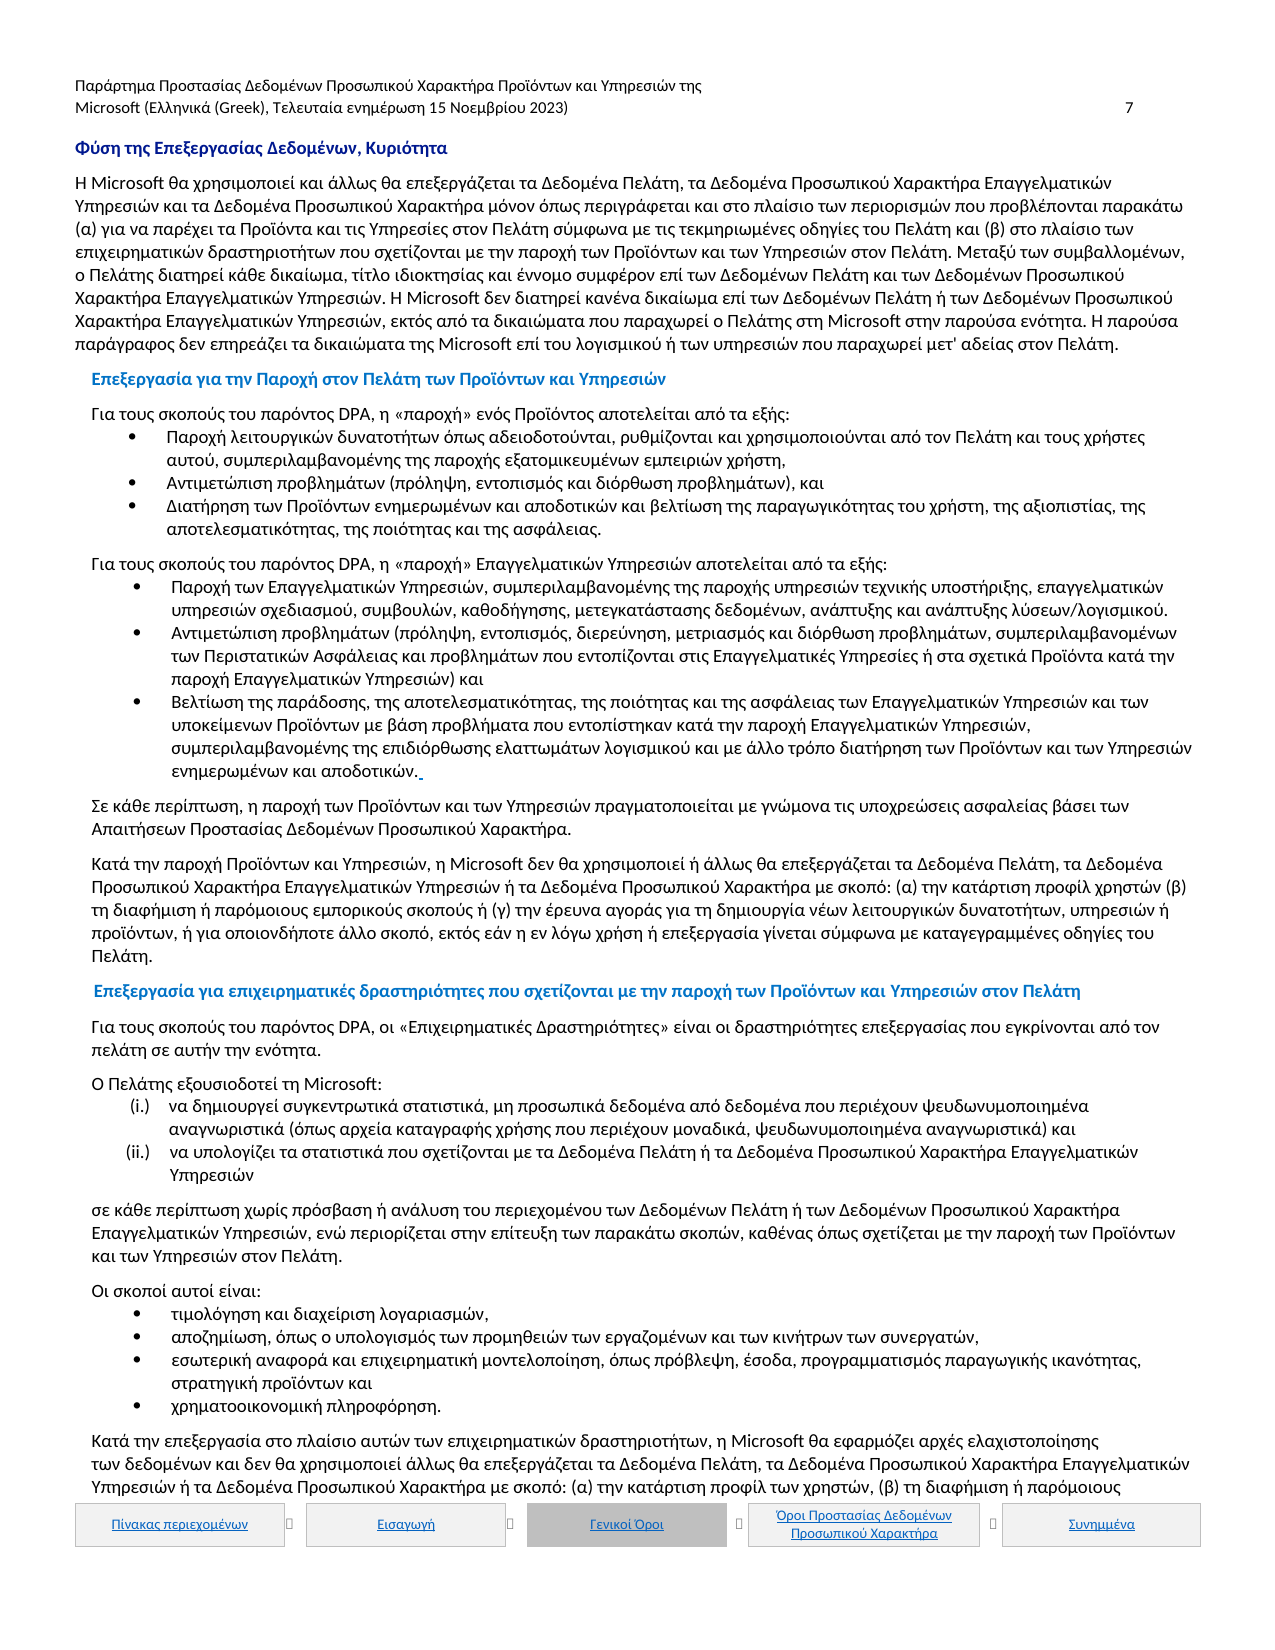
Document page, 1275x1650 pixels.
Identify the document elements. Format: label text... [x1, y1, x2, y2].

list αποζημίωση, όπως ο υπολογισμός των προμηθειών των εργαζομένων και των κινήτρων των συνεργατών, [133, 1325, 1200, 1348]
list Αντιμετώπιση προβλημάτων (πρόληψη, εντοπισμός και διόρθωση προβλημάτων), και [129, 471, 1200, 494]
list Επεξεργασία για την Παροχή στον Πελάτη των Προϊόντων και Υπηρεσιών [91, 367, 1200, 390]
list Οι σκοποί αυτοί είναι: [91, 1279, 1200, 1302]
list εσωτερική αναφορά και επιχειρηματική μοντελοποίηση, όπως πρόβλεψη, έσοδα, προγραμματισμός παραγωγικής ικανότητας, στρατηγική προϊόντων και [133, 1348, 1200, 1394]
list Παροχή λειτουργικών δυνατοτήτων όπως αδειοδοτούνται, ρυθμίζονται και χρησιμοποιούνται από τον Πελάτη και τους χρήστες αυτού, συμπεριλαμβανομένης της παροχής εξατομικευμένων εμπειριών χρήστη, [129, 426, 1200, 471]
list χρηματοοικονομική πληροφόρηση. [133, 1394, 1200, 1417]
list Βελτίωση της παράδοσης, της αποτελεσματικότητας, της ποιότητας και της ασφάλειας των Επαγγελματικών Υπηρεσιών και των υποκείμενων Προϊόντων με βάση προβλήματα που εντοπίστηκαν κατά την παροχή Επαγγελματικών Υπηρεσιών, συμπεριλαμβανομένης της επιδιόρθωσης ελαττωμάτων λογισμικού και με άλλο τρόπο διατήρηση των Προϊόντων και των Υπηρεσιών ενημερωμένων και αποδοτικών. [133, 690, 1200, 782]
list να δημιουργεί συγκεντρωτικά στατιστικά, μη προσωπικά δεδομένα από δεδομένα που περιέχουν ψευδωνυμοποιημένα αναγνωριστικά (όπως αρχεία καταγραφής χρήσης που περιέχουν μοναδικά, ψευδωνυμοποιημένα αναγνωριστικά) και [150, 1094, 1200, 1140]
list Για τους σκοπούς του παρόντος DPA, οι «Επιχειρηματικές Δραστηριότητες» είναι οι δραστηριότητες επεξεργασίας που εγκρίνονται από τον πελάτη σε αυτήν την ενότητα. [91, 1015, 1200, 1061]
list Επεξεργασία για επιχειρηματικές δραστηριότητες που σχετίζονται με την παροχή των Προϊόντων και Υπηρεσιών στον Πελάτη [94, 980, 1200, 1003]
list τιμολόγηση και διαχείριση λογαριασμών, [133, 1302, 1200, 1325]
list Η Microsoft θα χρησιμοποιεί και άλλως θα επεξεργάζεται τα Δεδομένα Πελάτη, τα Δεδομένα Προσωπικού Χαρακτήρα Επαγγελματικών Υπηρεσιών και τα Δεδομένα Προσωπικού Χαρακτήρα μόνον όπως περιγράφεται και στο πλαίσιο των περιορισμών που προβλέπονται παρακάτω (α) για να παρέχει τα Προϊόντα και τις Υπηρεσίες στον Πελάτη σύμφωνα με τις τεκμηριωμένες οδηγίες του Πελάτη και (β) στο πλαίσιο των επιχειρηματικών δραστηριοτήτων που σχετίζονται με την παροχή των Προϊόντων και των Υπηρεσιών στον Πελάτη. Μεταξύ των συμβαλλομένων, ο Πελάτης διατηρεί κάθε δικαίωμα, τίτλο ιδιοκτησίας και έννομο συμφέρον επί των Δεδομένων Πελάτη και των Δεδομένων Προσωπικού Χαρακτήρα Επαγγελματικών Υπηρεσιών. Η Microsoft δεν διατηρεί κανένα δικαίωμα επί των Δεδομένων Πελάτη ή των Δεδομένων Προσωπικού Χαρακτήρα Επαγγελματικών Υπηρεσιών, εκτός από τα δικαιώματα που παραχωρεί ο Πελάτης στη Microsoft στην παρούσα ενότητα. Η παρούσα παράγραφος δεν επηρεάζει τα δικαιώματα της Microsoft επί του λογισμικού ή των υπηρεσιών που παραχωρεί μετ' αδείας στον Πελάτη. [75, 171, 1200, 355]
list Για τους σκοπούς του παρόντος DPA, η «παροχή» Επαγγελματικών Υπηρεσιών αποτελείται από τα εξής: [91, 553, 1200, 576]
list Παροχή των Επαγγελματικών Υπηρεσιών, συμπεριλαμβανομένης της παροχής υπηρεσιών τεχνικής υποστήριξης, επαγγελματικών υπηρεσιών σχεδιασμού, συμβουλών, καθοδήγησης, μετεγκατάστασης δεδομένων, ανάπτυξης και ανάπτυξης λύσεων/λογισμικού. [133, 576, 1200, 621]
list Σε κάθε περίπτωση, η παροχή των Προϊόντων και των Υπηρεσιών πραγματοποιείται με γνώμονα τις υποχρεώσεις ασφαλείας βάσει των Απαιτήσεων Προστασίας Δεδομένων Προσωπικού Χαρακτήρα. [91, 794, 1200, 840]
list Διατήρηση των Προϊόντων ενημερωμένων και αποδοτικών και βελτίωση της παραγωγικότητας του χρήστη, της αξιοπιστίας, της αποτελεσματικότητας, της ποιότητας και της ασφάλειας. [129, 494, 1200, 540]
list Αντιμετώπιση προβλημάτων (πρόληψη, εντοπισμός, διερεύνηση, μετριασμός και διόρθωση προβλημάτων, συμπεριλαμβανομένων των Περιστατικών Ασφάλειας και προβλημάτων που εντοπίζονται στις Επαγγελματικές Υπηρεσίες ή στα σχετικά Προϊόντα κατά την παροχή Επαγγελματικών Υπηρεσιών) και [133, 621, 1200, 690]
list Για τους σκοπούς του παρόντος DPA, η «παροχή» ενός Προϊόντος αποτελείται από τα εξής: [91, 403, 1200, 426]
list Ο Πελάτης εξουσιοδοτεί τη Microsoft: [91, 1073, 1200, 1094]
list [91, 1429, 1200, 1498]
list σε κάθε περίπτωση χωρίς πρόσβαση ή ανάλυση του περιεχομένου των Δεδομένων Πελάτη ή των Δεδομένων Προσωπικού Χαρακτήρα Επαγγελματικών Υπηρεσιών, ενώ περιορίζεται στην επίτευξη των παρακάτω σκοπών, καθένας όπως σχετίζεται με την παροχή των Προϊόντων και των Υπηρεσιών στον Πελάτη. [91, 1198, 1200, 1267]
list Κατά την παροχή Προϊόντων και Υπηρεσιών, η Microsoft δεν θα χρησιμοποιεί ή άλλως θα επεξεργάζεται τα Δεδομένα Πελάτη, τα Δεδομένα Προσωπικού Χαρακτήρα Επαγγελματικών Υπηρεσιών ή τα Δεδομένα Προσωπικού Χαρακτήρα με σκοπό: (α) την κατάρτιση προφίλ χρηστών (β) τη διαφήμιση ή παρόμοιους εμπορικούς σκοπούς ή (γ) την έρευνα αγοράς για τη δημιουργία νέων λειτουργικών δυνατοτήτων, υπηρεσιών ή προϊόντων, ή για οποιονδήποτε άλλο σκοπό, εκτός εάν η εν λόγω χρήση ή επεξεργασία γίνεται σύμφωνα με καταγεγραμμένες οδηγίες του Πελάτη. [91, 853, 1200, 967]
list να υπολογίζει τα στατιστικά που σχετίζονται με τα Δεδομένα Πελάτη ή τα Δεδομένα Προσωπικού Χαρακτήρα Επαγγελματικών Υπηρεσιών [150, 1140, 1200, 1186]
subtitle Φύση της Επεξεργασίας Δεδομένων, Κυριότητα [75, 136, 1200, 159]
